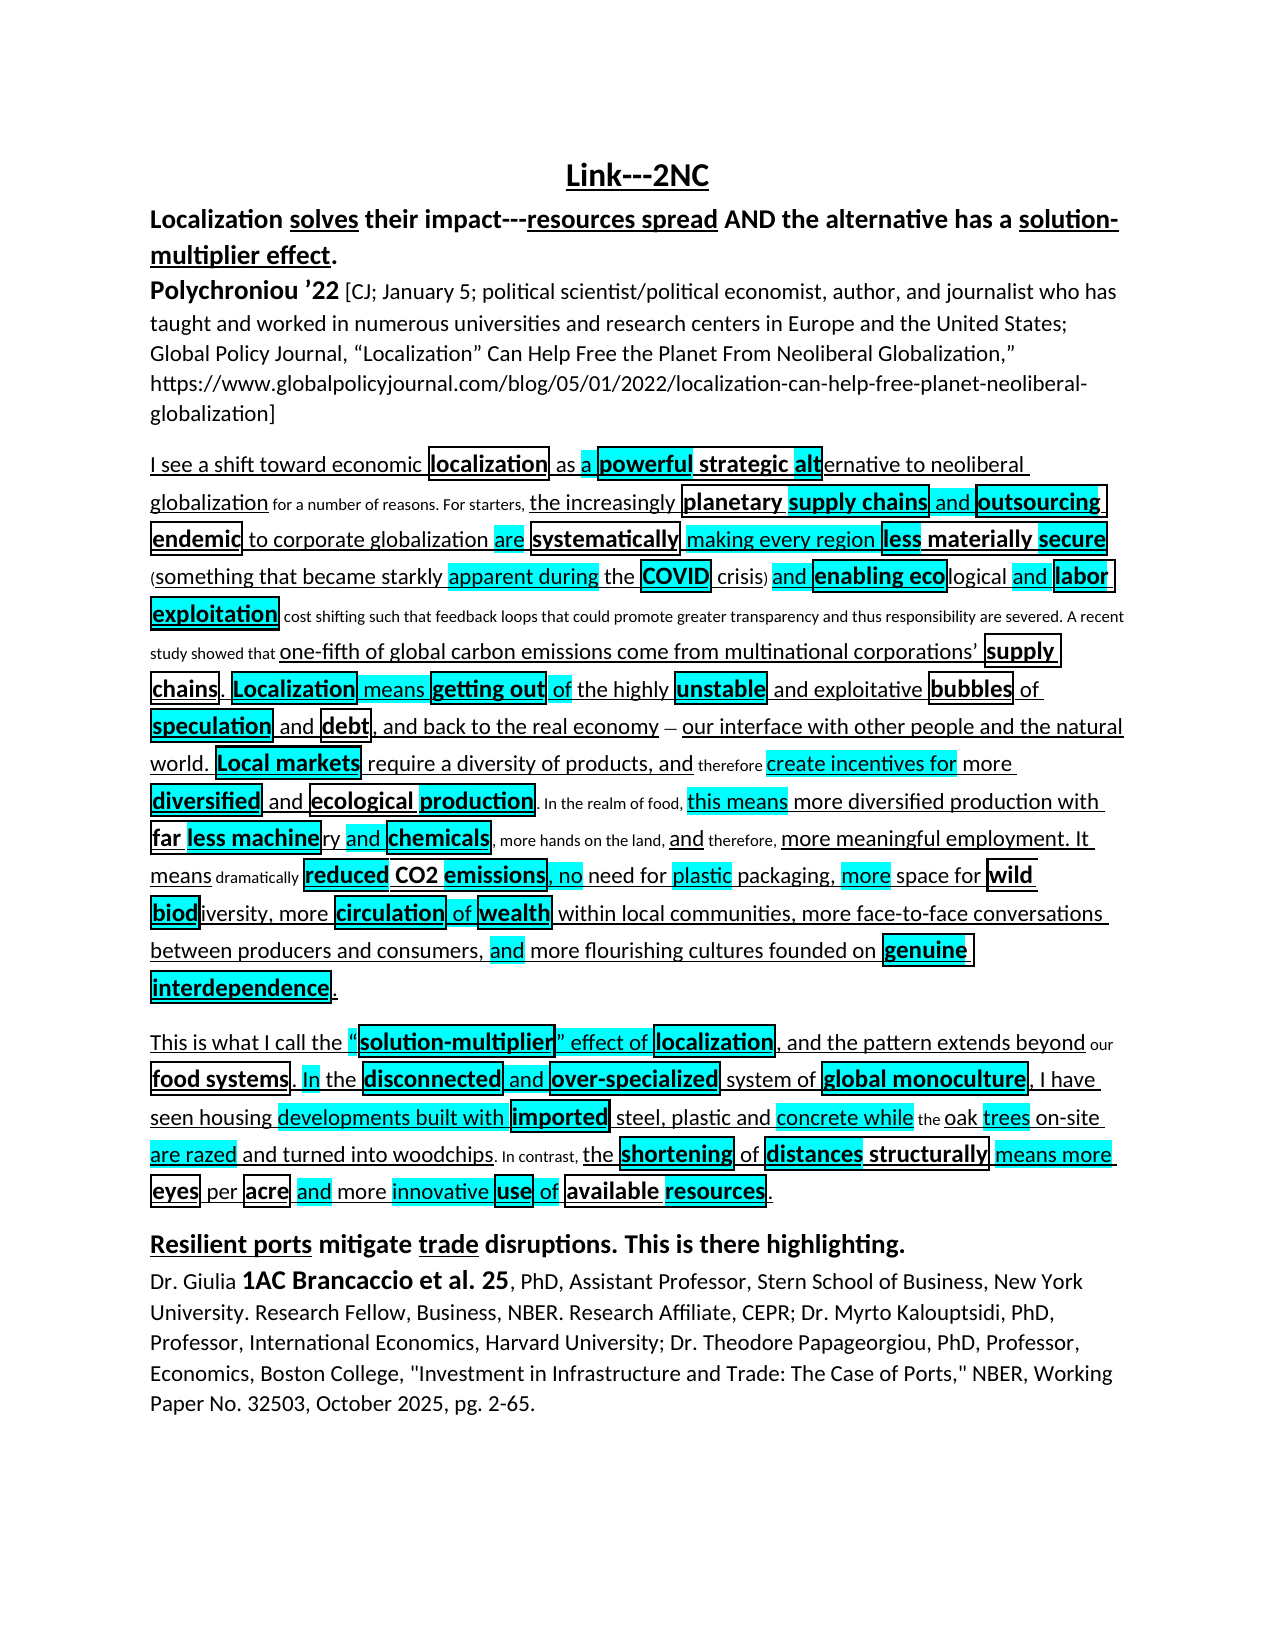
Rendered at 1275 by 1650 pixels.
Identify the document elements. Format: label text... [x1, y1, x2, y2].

subtitle Link---2NC [150, 154, 1125, 195]
text Dr. Giulia 1AC Brancaccio et al. 25, PhD, Assistant Professor, Stern School of Business, New York University. Research Fellow, Business, NBER. Research Affiliate, CEPR; Dr. Myrto Kalouptsidi, PhD, Professor, International Economics, Harvard University; Dr. Theodore Papageorgiou, PhD, Professor, Economics, Boston College, "Investment in Infrastructure and Trade: The Case of Ports," NBER, Working Paper No. 32503, October 2025, pg. 2-65. [150, 1263, 1125, 1417]
text This is what I call the “solution-multiplier” effect of localization, and the pattern extends beyond our food systems. In the disconnected and over-specialized system of global monoculture, I have seen housing developments built with imported steel, plastic and concrete while the oak trees on-site are razed and turned into woodchips. In contrast, the shortening of distances structurally means more eyes per acre and more innovative use of available resources. [150, 1024, 1125, 1208]
subtitle Localization solves their impact---resources spread AND the alternative has a solution-multiplier effect. [150, 202, 1125, 271]
subtitle Resilient ports mitigate trade disruptions. This is there highlighting. [150, 1227, 1125, 1261]
text I see a shift toward economic localization as a powerful strategic alternative to neoliberal globalization for a number of reasons. For starters, the increasingly planetary supply chains and outsourcing endemic to corporate globalization are systematically making every region less materially secure (something that became starkly apparent during the COVID crisis) and enabling ecological and labor exploitation cost shifting such that feedback loops that could promote greater transparency and thus responsibility are severed. A recent study showed that one-fifth of global carbon emissions come from multinational corporations’ supply chains. Localization means getting out of the highly unstable and exploitative bubbles of speculation and debt, and back to the real economy — our interface with other people and the natural world. Local markets require a diversity of products, and therefore create incentives for more diversified and ecological production. In the realm of food, this means more diversified production with far less machinery and chemicals, more hands on the land, and therefore, more meaningful employment. It means dramatically reduced CO2 emissions, no need for plastic packaging, more space for wild biodiversity, more circulation of wealth within local communities, more face-to-face conversations between producers and consumers, and more flourishing cultures founded on genuine interdependence. [150, 446, 1125, 1004]
text Polychroniou ’22 [CJ; January 5; political scientist/political economist, author, and journalist who has taught and worked in numerous universities and research centers in Europe and the United States; Global Policy Journal, “Localization” Can Help Free the Planet From Neoliberal Globalization,” https://www.globalpolicyjournal.com/blog/05/01/2022/localization-can-help-free-planet-neoliberal-globalization] [150, 273, 1125, 427]
